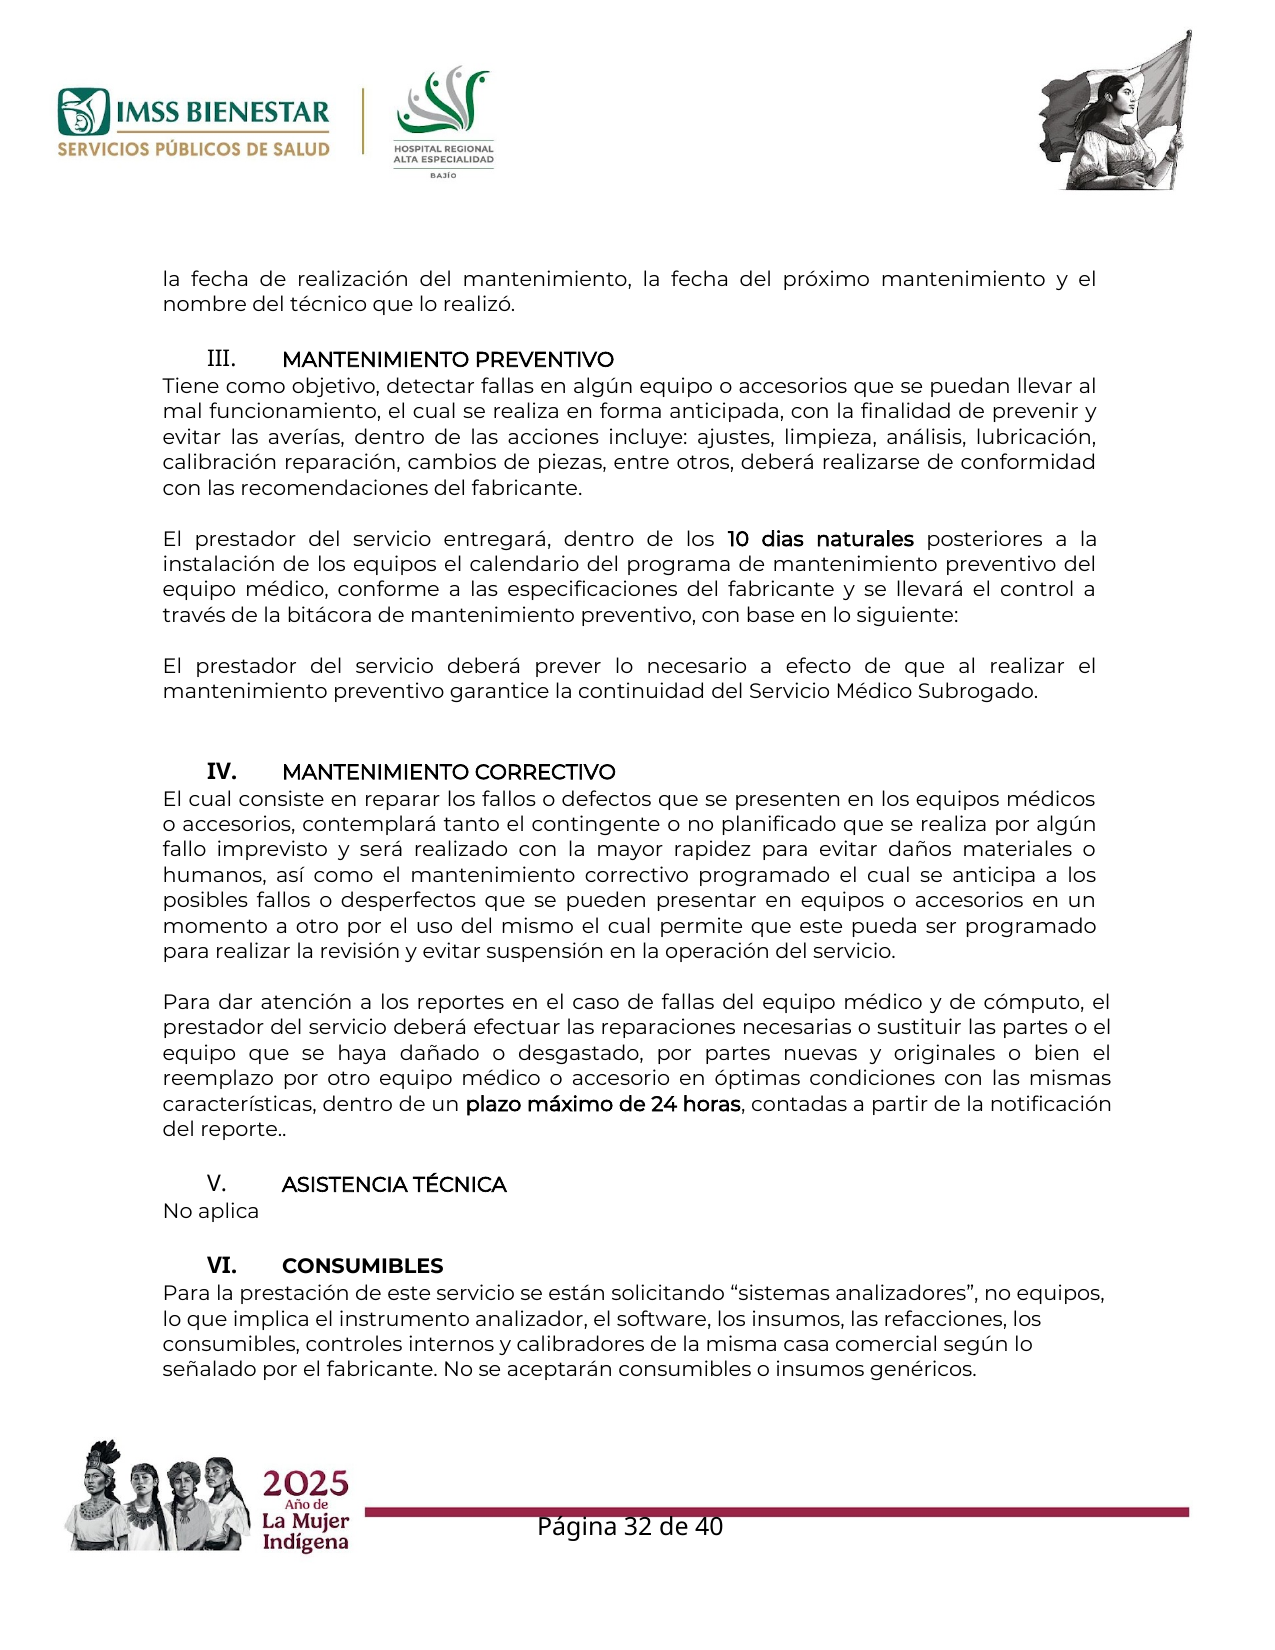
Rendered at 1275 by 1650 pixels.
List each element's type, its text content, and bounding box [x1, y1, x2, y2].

text El prestador del servicio entregará, dentro de los 10 dias naturales posteriores a la instalación de los equipos el calendario del programa de mantenimiento preventivo del equipo médico, conforme a las especificaciones del fabricante y se llevará el control a través de la bitácora de mantenimiento preventivo, con base en lo siguiente: [162, 526, 1098, 627]
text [162, 266, 1098, 317]
list CONSUMIBLES [207, 1249, 1098, 1280]
text Tiene como objetivo, detectar fallas en algún equipo o accesorios que se puedan llevar al mal funcionamiento, el cual se realiza en forma anticipada, con la finalidad de prevenir y evitar las averías, dentro de las acciones incluye: ajustes, limpieza, análisis, lubricación, calibración reparación, cambios de piezas, entre otros, deberá realizarse de conformidad con las recomendaciones del fabricante. [162, 373, 1098, 500]
list MANTENIMIENTO CORRECTIVO [207, 754, 1113, 786]
list ASISTENCIA TÉCNICA [207, 1167, 1113, 1198]
text El cual consiste en reparar los fallos o defectos que se presenten en los equipos médicos o accesorios, contemplará tanto el contingente o no planificado que se realiza por algún fallo imprevisto y será realizado con la mayor rapidez para evitar daños materiales o humanos, así como el mantenimiento correctivo programado el cual se anticipa a los posibles fallos o desperfectos que se pueden presentar en equipos o accesorios en un momento a otro por el uso del mismo el cual permite que este pueda ser programado para realizar la revisión y evitar suspensión en la operación del servicio. [162, 786, 1098, 964]
text No aplica [162, 1198, 1098, 1224]
text El prestador del servicio deberá prever lo necesario a efecto de que al realizar el mantenimiento preventivo garantice la continuidad del Servicio Médico Subrogado. [162, 653, 1098, 704]
text Para la prestación de este servicio se están solicitando “sistemas analizadores”, no equipos, lo que implica el instrumento analizador, el software, los insumos, las refacciones, los consumibles, controles internos y calibradores de la misma casa comercial según lo señalado por el fabricante. No se aceptarán consumibles o insumos genéricos. [162, 1280, 1113, 1382]
list MANTENIMIENTO PREVENTIVO [207, 342, 1113, 373]
text Para dar atención a los reportes en el caso de fallas del equipo médico y de cómputo, el prestador del servicio deberá efectuar las reparaciones necesarias o sustituir las partes o el equipo que se haya dañado o desgastado, por partes nuevas y originales o bien el reemplazo por otro equipo médico o accesorio en óptimas condiciones con las mismas características, dentro de un plazo máximo de 24 horas, contadas a partir de la notificación del reporte.. [162, 989, 1113, 1142]
picture [0, 0, 1263, 1650]
